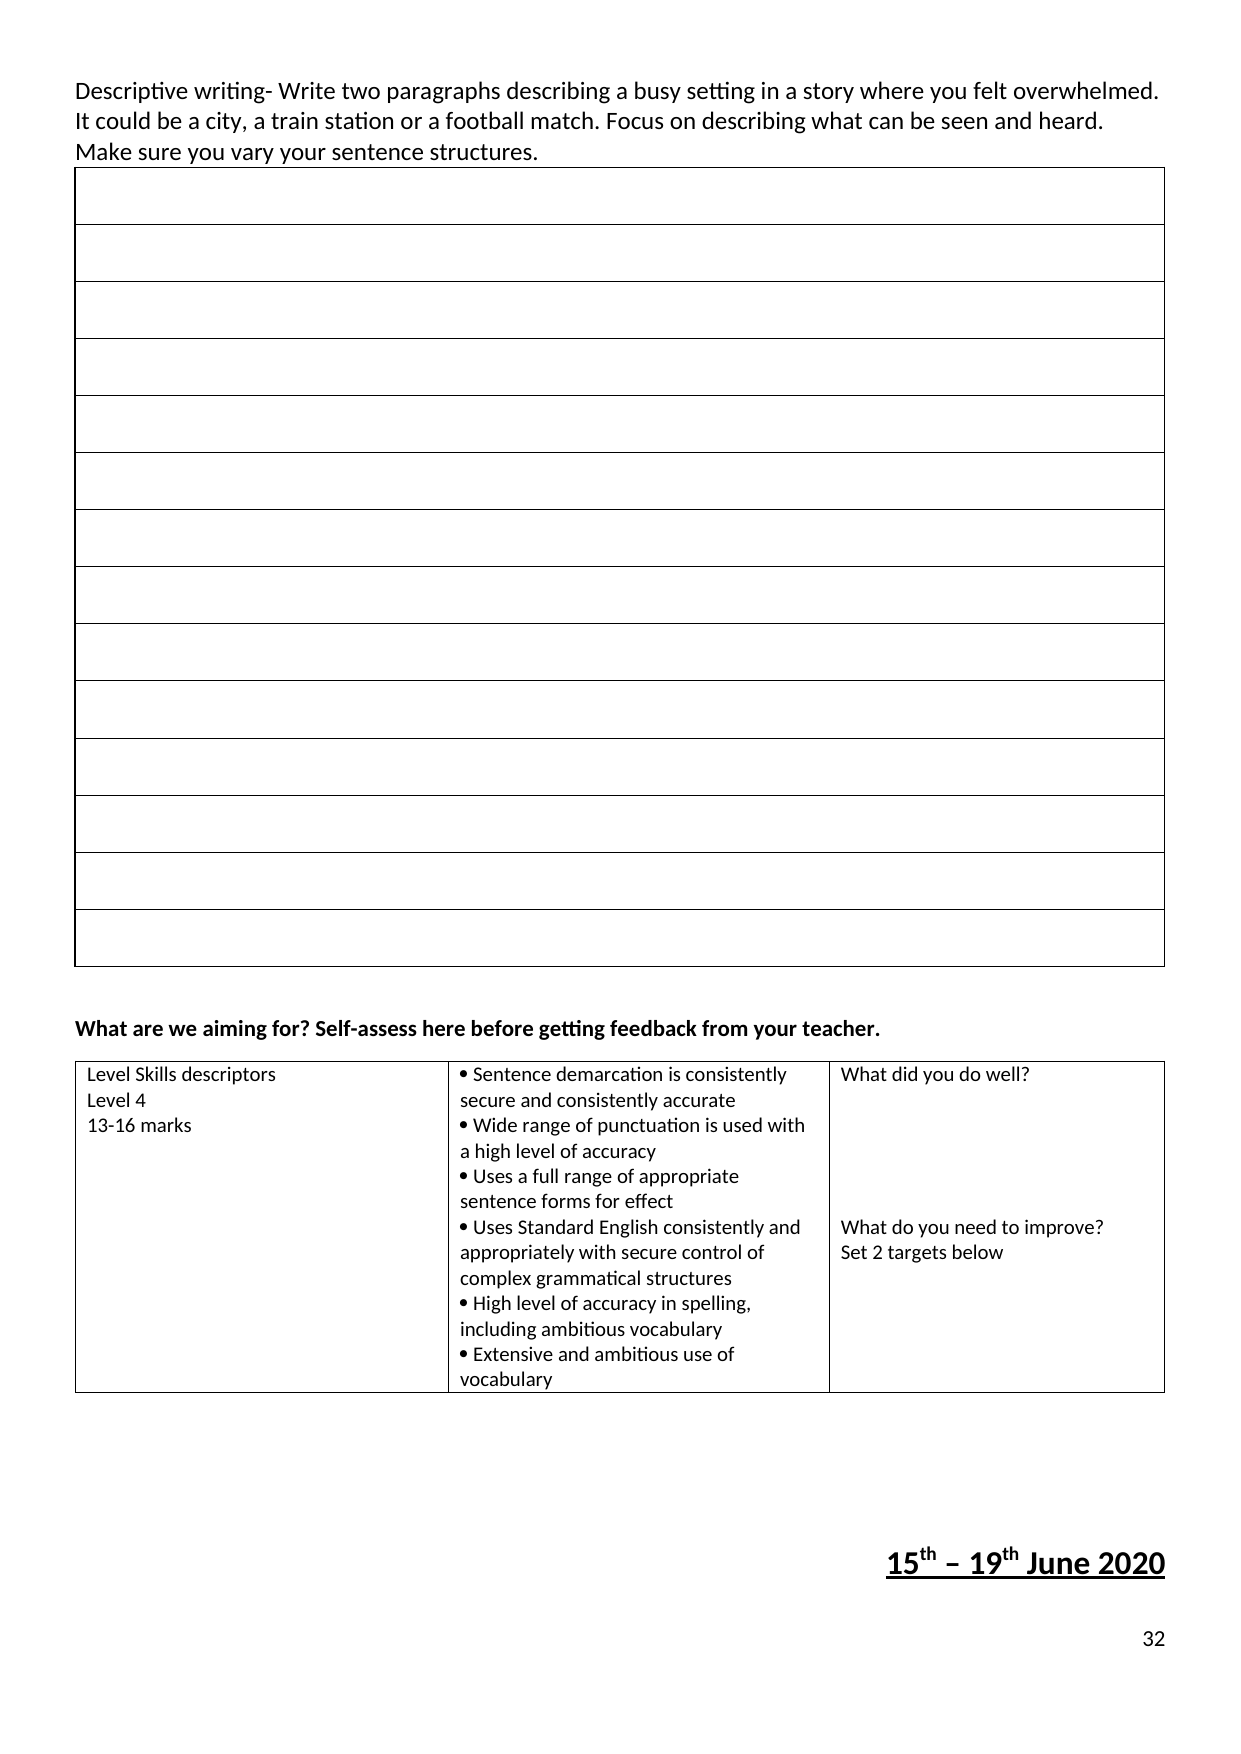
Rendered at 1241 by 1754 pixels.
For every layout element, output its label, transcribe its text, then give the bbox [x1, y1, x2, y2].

table_header Level Skills descriptors Level 4 13-16 marks [76, 1062, 448, 1392]
text What are we aiming for? Self-assess here before getting feedback from your teacher. [75, 1014, 1165, 1042]
table_cell [76, 453, 1164, 509]
table_cell [76, 282, 1164, 338]
table_cell [76, 567, 1164, 623]
text Descriptive writing- Write two paragraphs describing a busy setting in a story where you felt overwhelmed. It could be a city, a train station or a football match. Focus on describing what can be seen and heard. Make sure you vary your sentence structures. [75, 75, 1165, 167]
table_header [76, 168, 1164, 224]
table_cell [76, 225, 1164, 281]
table_cell [76, 910, 1164, 966]
table_cell [76, 396, 1164, 452]
table_cell [76, 510, 1164, 566]
table_cell [76, 796, 1164, 852]
table_cell [76, 739, 1164, 794]
table_cell [76, 339, 1164, 395]
table_cell [76, 853, 1164, 909]
table_cell [76, 681, 1164, 737]
table_header What did you do well? What do you need to improve? Set 2 targets below [830, 1062, 1164, 1392]
table_header Sentence demarcation is consistently secure and consistently accurate Wide range of punctuation is used with a high level of accuracy Uses a full range of appropriate sentence forms for effect Uses Standard English consistently and appropriately with secure control of complex grammatical structures High level of accuracy in spelling, including ambitious vocabulary Extensive and ambitious use of vocabulary [449, 1062, 829, 1392]
table_cell [76, 624, 1164, 680]
text 15th – 19th June 2020 [75, 1542, 1165, 1582]
